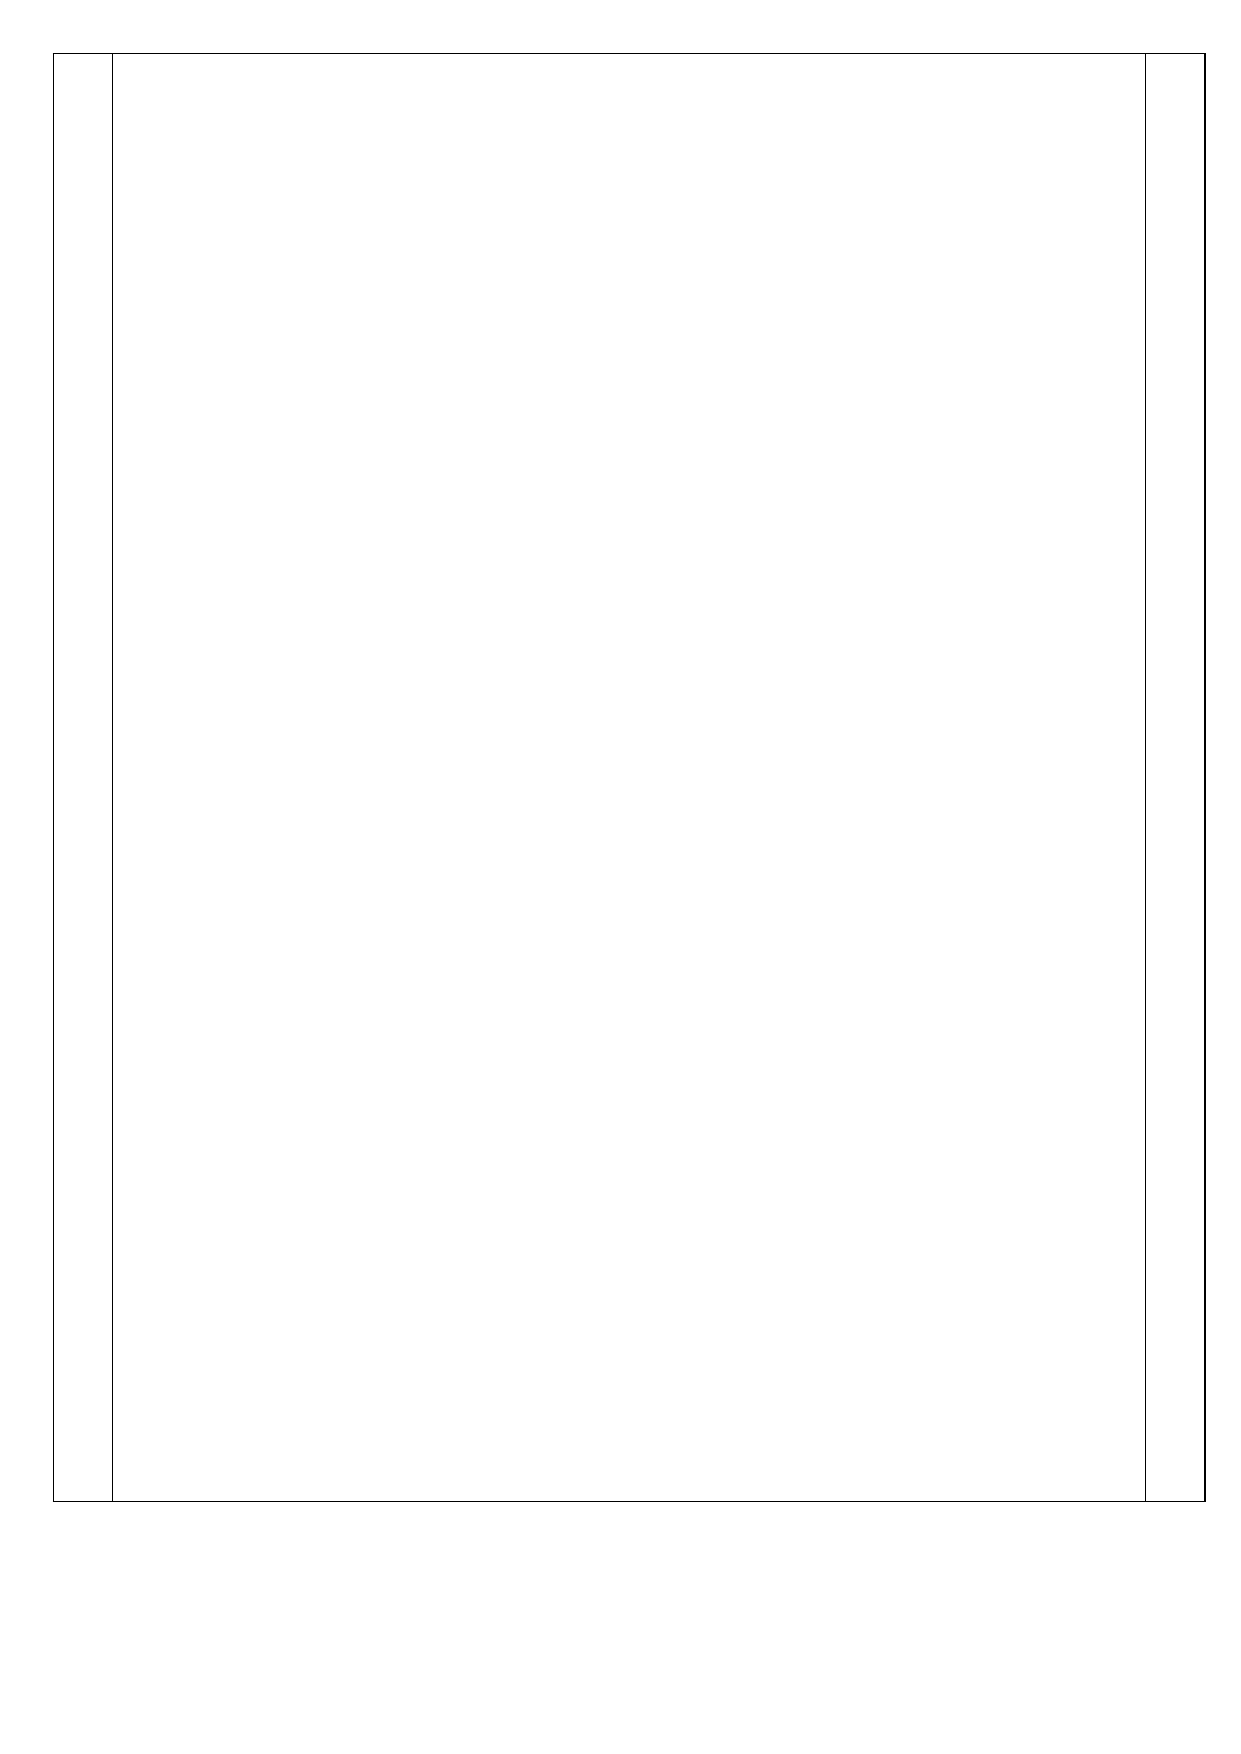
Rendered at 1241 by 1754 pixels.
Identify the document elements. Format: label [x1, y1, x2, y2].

table_cell [54, 54, 112, 1501]
table_cell [1146, 54, 1204, 1501]
table_cell [113, 54, 1145, 1501]
